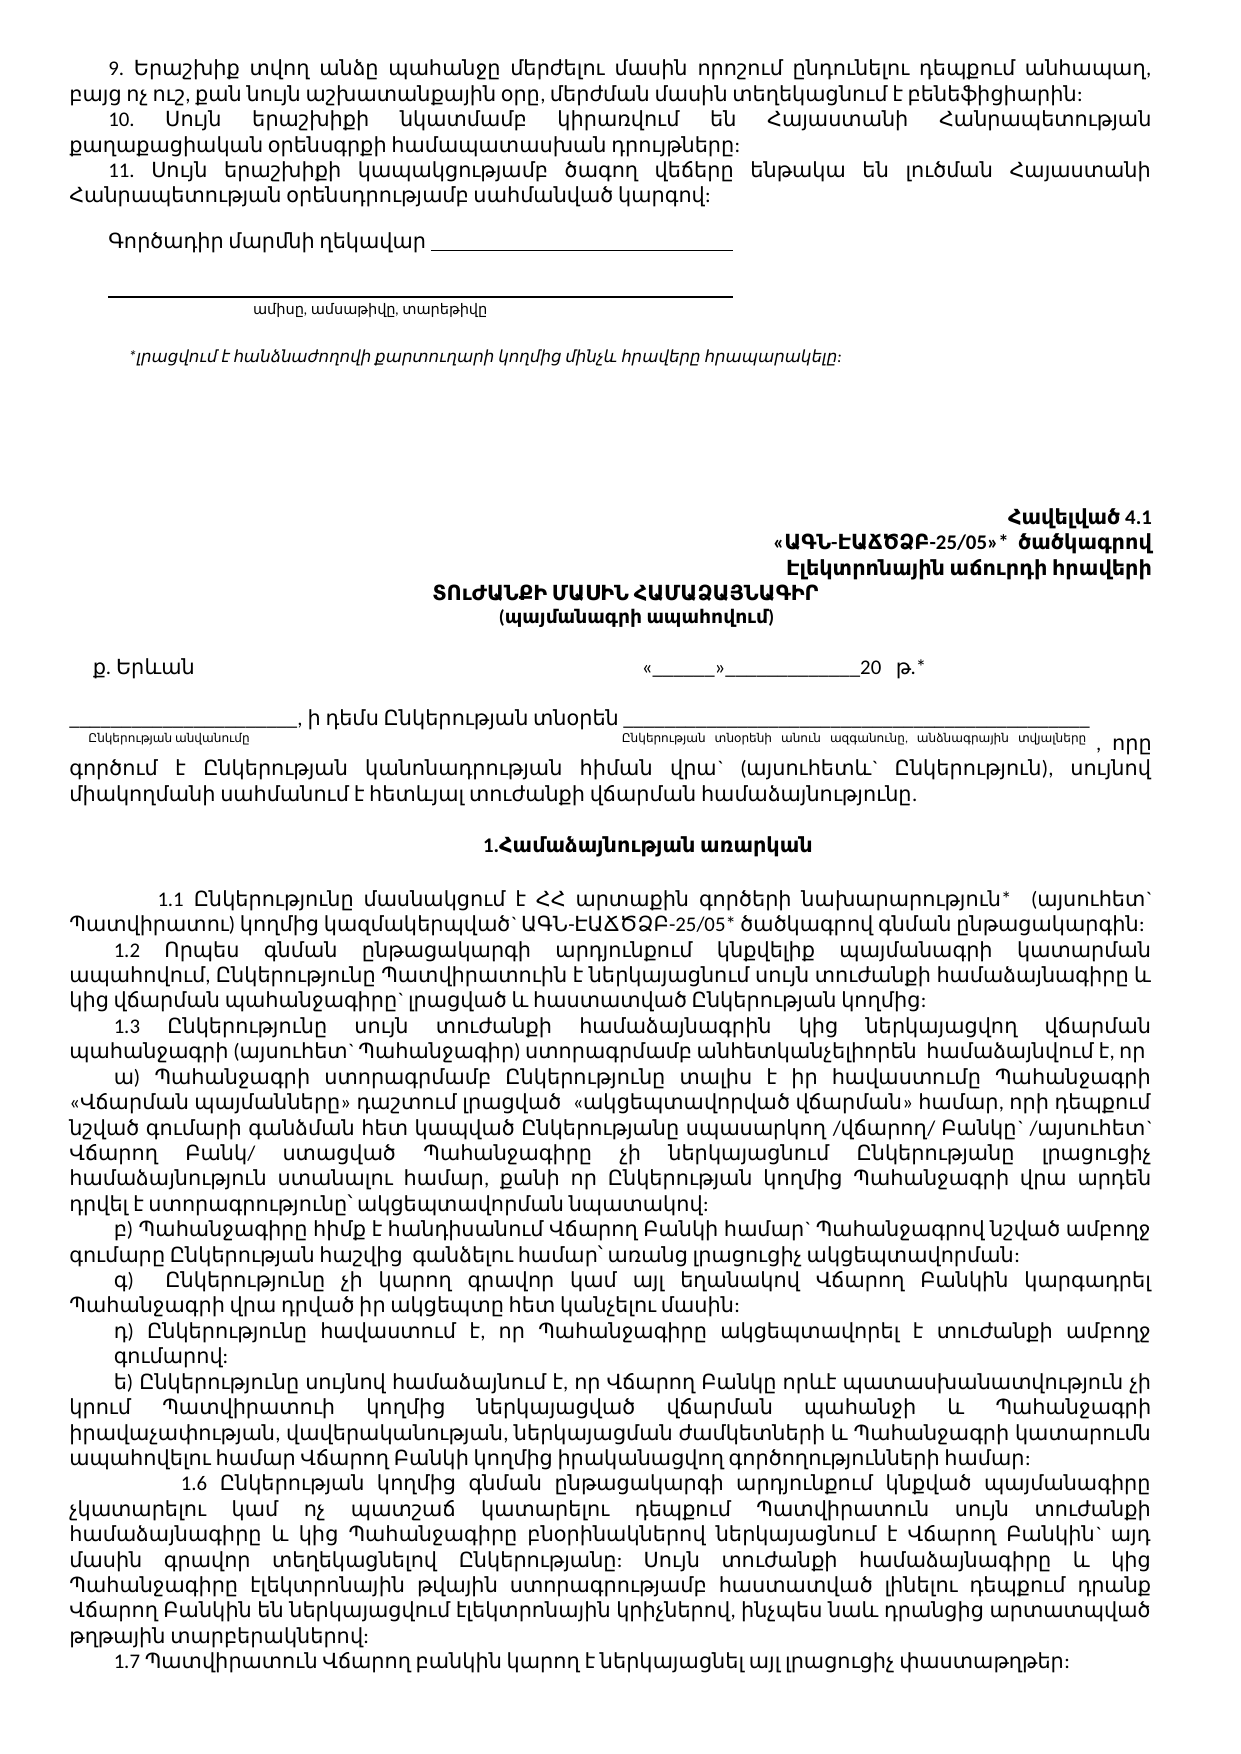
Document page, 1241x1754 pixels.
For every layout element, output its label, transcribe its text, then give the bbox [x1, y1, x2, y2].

text 1.Համաձայնության առարկան [144, 832, 1152, 857]
text ______________________, ի դեմս Ընկերության տնօրեն _____________________________________________ [69, 705, 1152, 730]
text ամիսը, ամսաթիվը, տարեթիվը [69, 300, 1152, 331]
text բ) Պահանջագիրը հիմք է հանդիսանում Վճարող Բանկի համար` Պահանջագրով նշված ամբողջ գումարը Ընկերության հաշվից գանձելու համար՝ առանց լրացուցիչ ակցեպտավորման: [69, 1216, 1152, 1267]
text Ընկերության անվանումը Ընկերության տնօրենի անուն ազգանունը, անձնագրային տվյալները , որը գործում է Ընկերության կանոնադրության հիման վրա` (այսուհետև` Ընկերություն), սույնով միակողմանի սահմանում է հետևյալ տուժանքի վճարման համաձայնությունը. [69, 730, 1152, 806]
text 9. Երաշխիք տվող անձը պահանջը մերժելու մասին որոշում ընդունելու դեպքում անհապաղ, բայց ոչ ուշ, քան նույն աշխատանքային օրը, մերժման մասին տեղեկացնում է բենեֆիցիարին: [69, 56, 1152, 106]
text (պայմանագրի ապահովում) [69, 606, 1152, 628]
text 1.6 Ընկերության կողմից գնման ընթացակարգի արդյունքում կնքված պայմանագիրը չկատարելու կամ ոչ պատշաճ կատարելու դեպքում Պատվիրատուն սույն տուժանքի համաձայնագիրը և կից Պահանջագիրը բնօրինակներով ներկայացնում է Վճարող Բանկին` այդ մասին գրավոր տեղեկացնելով Ընկերությանը: Սույն տուժանքի համաձայնագիրը և կից Պահանջագիրը էլեկտրոնային թվային ստորագրությամբ հաստատված լինելու դեպքում դրանք Վճարող Բանկին են ներկայացվում էլեկտրոնային կրիչներով, ինչպես նաև դրանցից արտատպված թղթային տարբերակներով: [69, 1471, 1152, 1648]
text ք. Երևան «______»_____________20 թ.* [69, 654, 1152, 679]
text Գործադիր մարմնի ղեկավար [69, 228, 1152, 254]
text 11. Սույն երաշխիքի կապակցությամբ ծագող վեճերը ենթակա են լուծման Հայաստանի Հանրապետության օրենսդրությամբ սահմանված կարգով: [69, 157, 1152, 208]
text 1.7 Պատվիրատուն Վճարող բանկին կարող է ներկայացնել այլ լրացուցիչ փաստաթղթեր: [113, 1648, 1152, 1674]
text ե) Ընկերությունը սույնով համաձայնում է, որ Վճարող Բանկը որևէ պատասխանատվություն չի կրում Պատվիրատուի կողմից ներկայացված վճարման պահանջի և Պահանջագրի իրավաչափության, վավերականության, ներկայացման ժամկետների և Պահանջագրի կատարումն ապահովելու համար Վճարող Բանկի կողմից իրականացվող գործողությունների համար: [69, 1369, 1152, 1471]
text Հավելված 4.1 [69, 504, 1152, 529]
text «ԱԳՆ-ԷԱՃԾՁԲ-25/05»* ծածկագրով [69, 529, 1152, 555]
text 1.1 Ընկերությունը մասնակցում է ՀՀ արտաքին գործերի նախարարություն* (այսուհետ` Պատվիրատու) կողմից կազմակերպված` ԱԳՆ-ԷԱՃԾՁԲ-25/05* ծածկագրով գնման ընթացակարգին: [69, 886, 1152, 937]
text 1.2 Որպես գնման ընթացակարգի արդյունքում կնքվելիք պայմանագրի կատարման ապահովում, Ընկերությունը Պատվիրատուին է ներկայացնում սույն տուժանքի համաձայնագիրը և կից վճարման պահանջագիրը` լրացված և հաստատված Ընկերության կողմից: [69, 937, 1152, 1013]
text ՏՈւԺԱՆՔԻ ՄԱՍԻՆ ՀԱՄԱՁԱՅՆԱԳԻՐ [69, 580, 1152, 606]
text դ) Ընկերությունը հավաստում է, որ Պահանջագիրը ակցեպտավորել է տուժանքի ամբողջ գումարով: [113, 1318, 1152, 1369]
text գ) Ընկերությունը չի կարող գրավոր կամ այլ եղանակով Վճարող Բանկին կարգադրել Պահանջագրի վրա դրված իր ակցեպտը հետ կանչելու մասին: [69, 1267, 1152, 1318]
text 1.3 Ընկերությունը սույն տուժանքի համաձայնագրին կից ներկայացվող վճարման պահանջագրի (այսուհետ` Պահանջագիր) ստորագրմամբ անհետկանչելիորեն համաձայնվում է, որ [69, 1013, 1152, 1064]
text Էլեկտրոնային աճուրդի հրավերի [69, 555, 1152, 580]
text ա) Պահանջագրի ստորագրմամբ Ընկերությունը տալիս է իր հավաստումը Պահանջագրի «Վճարման պայմանները» դաշտում լրացված «ակցեպտավորված վճարման» համար, որի դեպքում նշված գումարի գանձման հետ կապված Ընկերությանը սպասարկող /վճարող/ Բանկը` /այսուհետ` Վճարող Բանկ/ ստացված Պահանջագիրը չի ներկայացնում Ընկերությանը լրացուցիչ համաձայնություն ստանալու համար, քանի որ Ընկերության կողմից Պահանջագրի վրա արդեն դրվել է ստորագրությունը՝ ակցեպտավորման նպատակով: [69, 1064, 1152, 1216]
text 10. Սույն երաշխիքի նկատմամբ կիրառվում են Հայաստանի Հանրապետության քաղաքացիական օրենսգրքի համապատասխան դրույթները: [69, 106, 1152, 157]
text *լրացվում է հանձնաժողովի քարտուղարի կողմից մինչև հրավերը հրապարակելը: [69, 346, 1152, 366]
